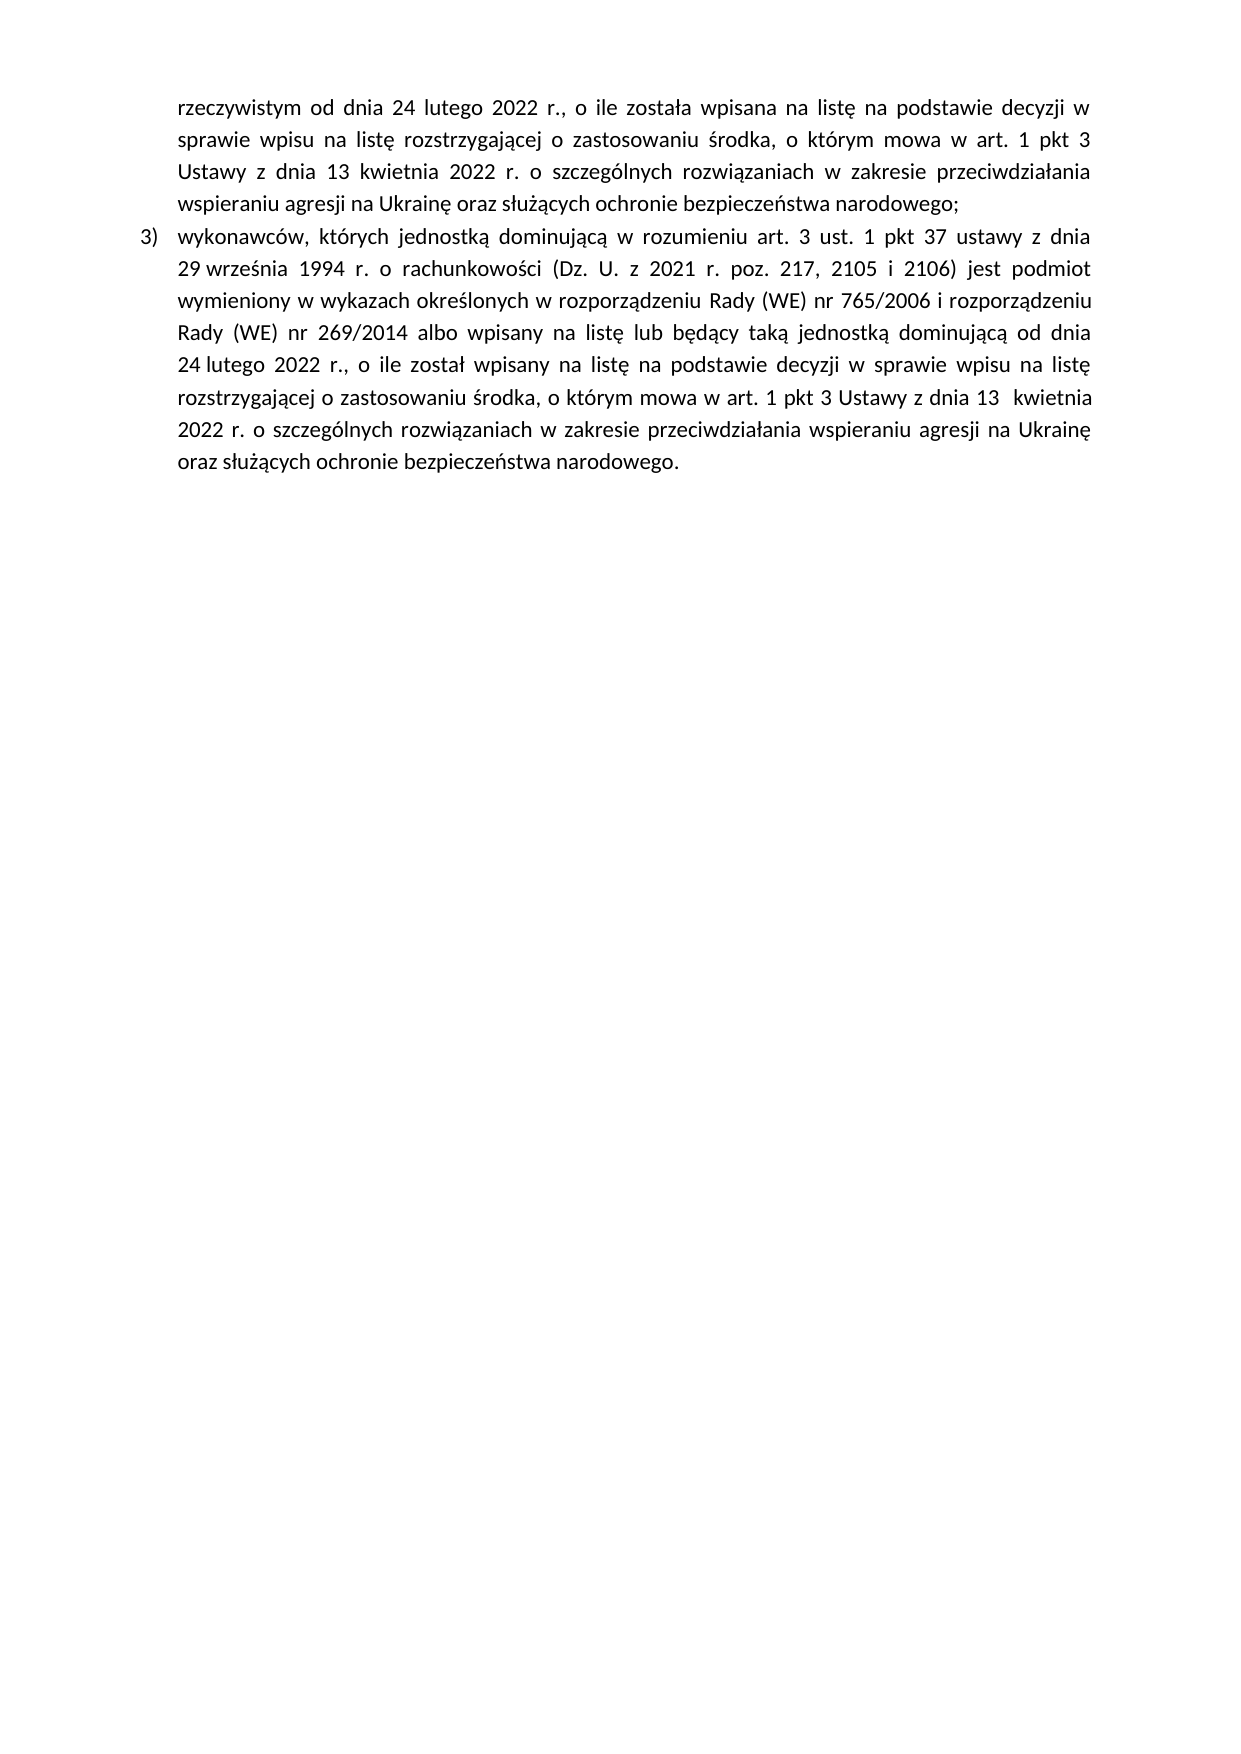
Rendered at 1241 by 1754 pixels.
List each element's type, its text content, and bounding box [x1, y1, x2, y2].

list wykonawców, których jednostką dominującą w rozumieniu art. 3 ust. 1 pkt 37 ustawy z dnia 29 września 1994 r. o rachunkowości (Dz. U. z 2021 r. poz. 217, 2105 i 2106) jest podmiot wymieniony w wykazach określonych w rozporządzeniu Rady (WE) nr 765/2006 i rozporządzeniu Rady (WE) nr 269/2014 albo wpisany na listę lub będący taką jednostką dominującą od dnia 24 lutego 2022 r., o ile został wpisany na listę na podstawie decyzji w sprawie wpisu na listę rozstrzygającej o zastosowaniu środka, o którym mowa w art. 1 pkt 3 Ustawy z dnia 13 kwietnia 2022 r. o szczególnych rozwiązaniach w zakresie przeciwdziałania wspieraniu agresji na Ukrainę oraz służących ochronie bezpieczeństwa narodowego. [140, 222, 1092, 475]
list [140, 93, 1092, 218]
